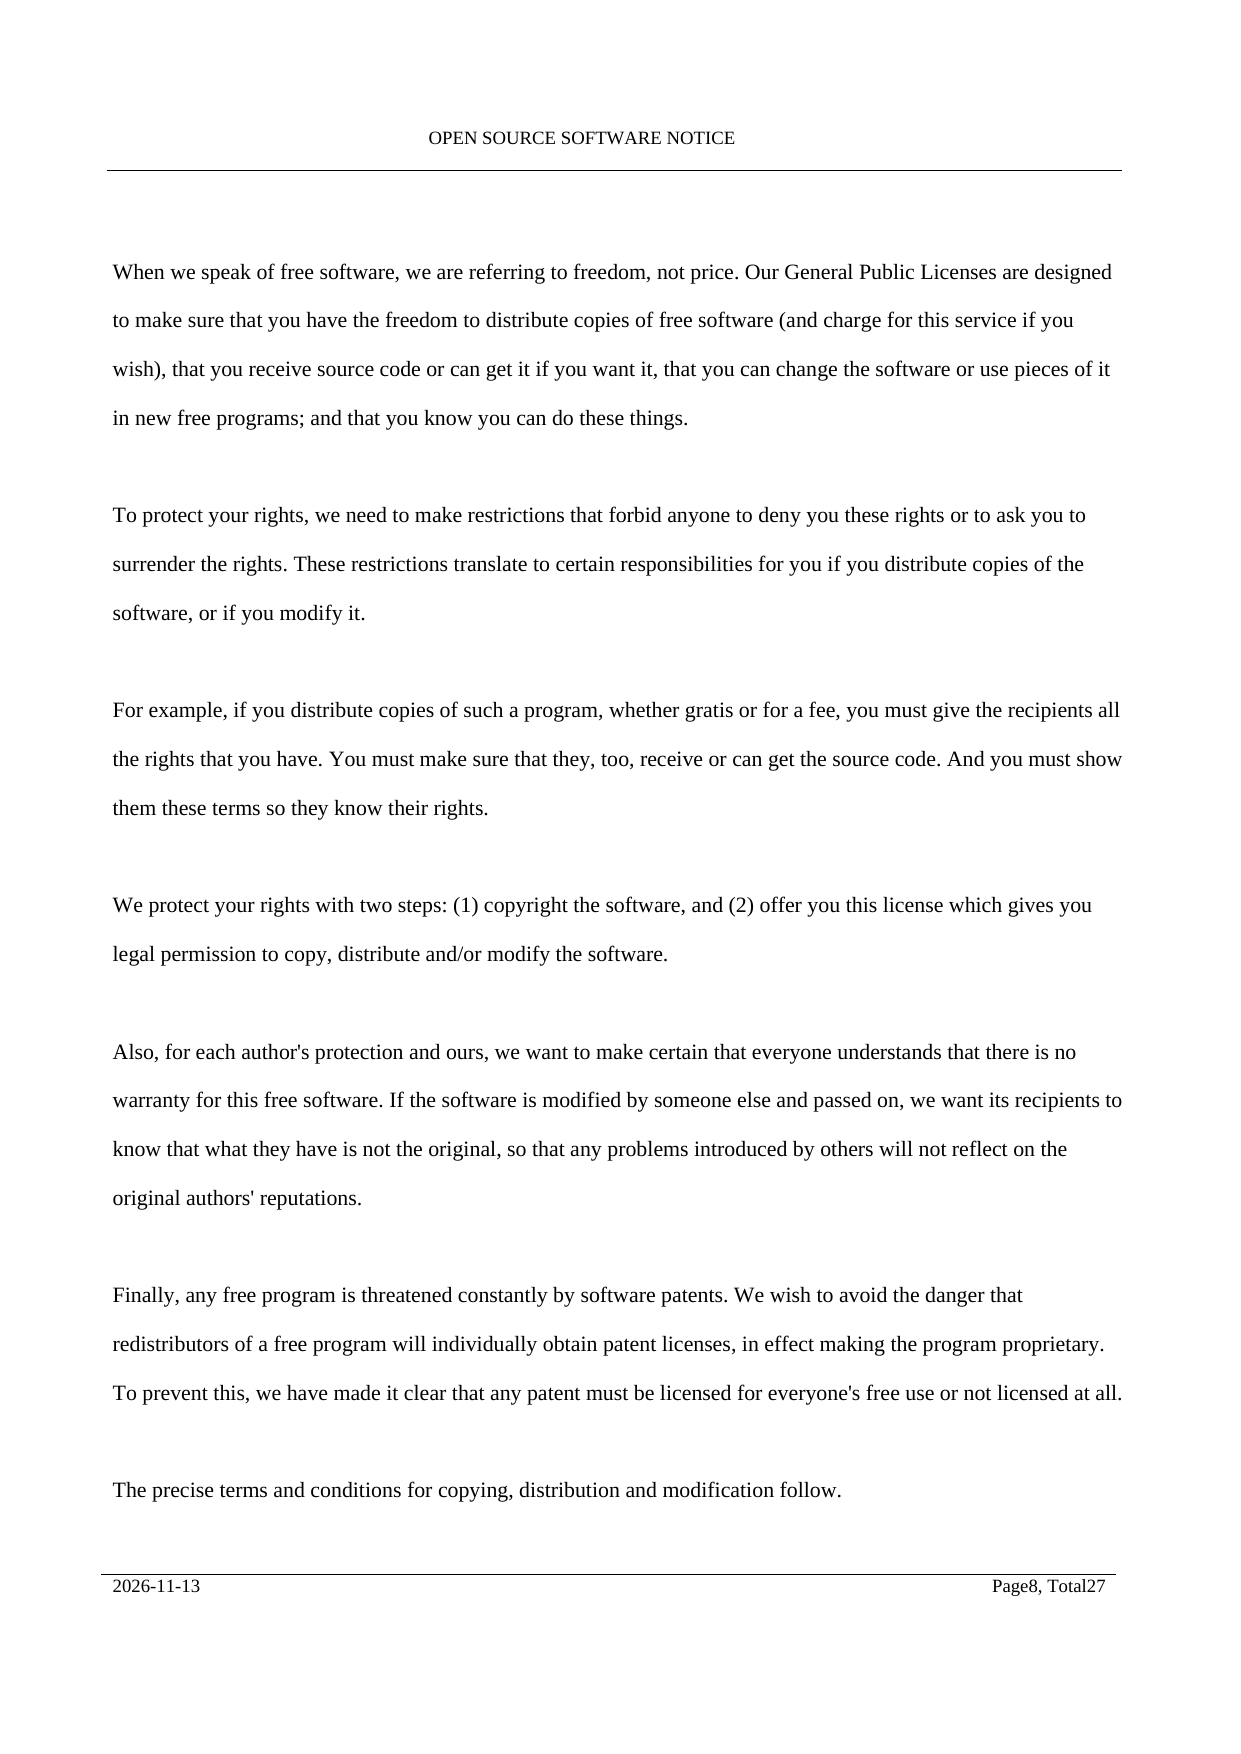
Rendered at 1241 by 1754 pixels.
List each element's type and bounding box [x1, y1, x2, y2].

text [112, 206, 1128, 1506]
